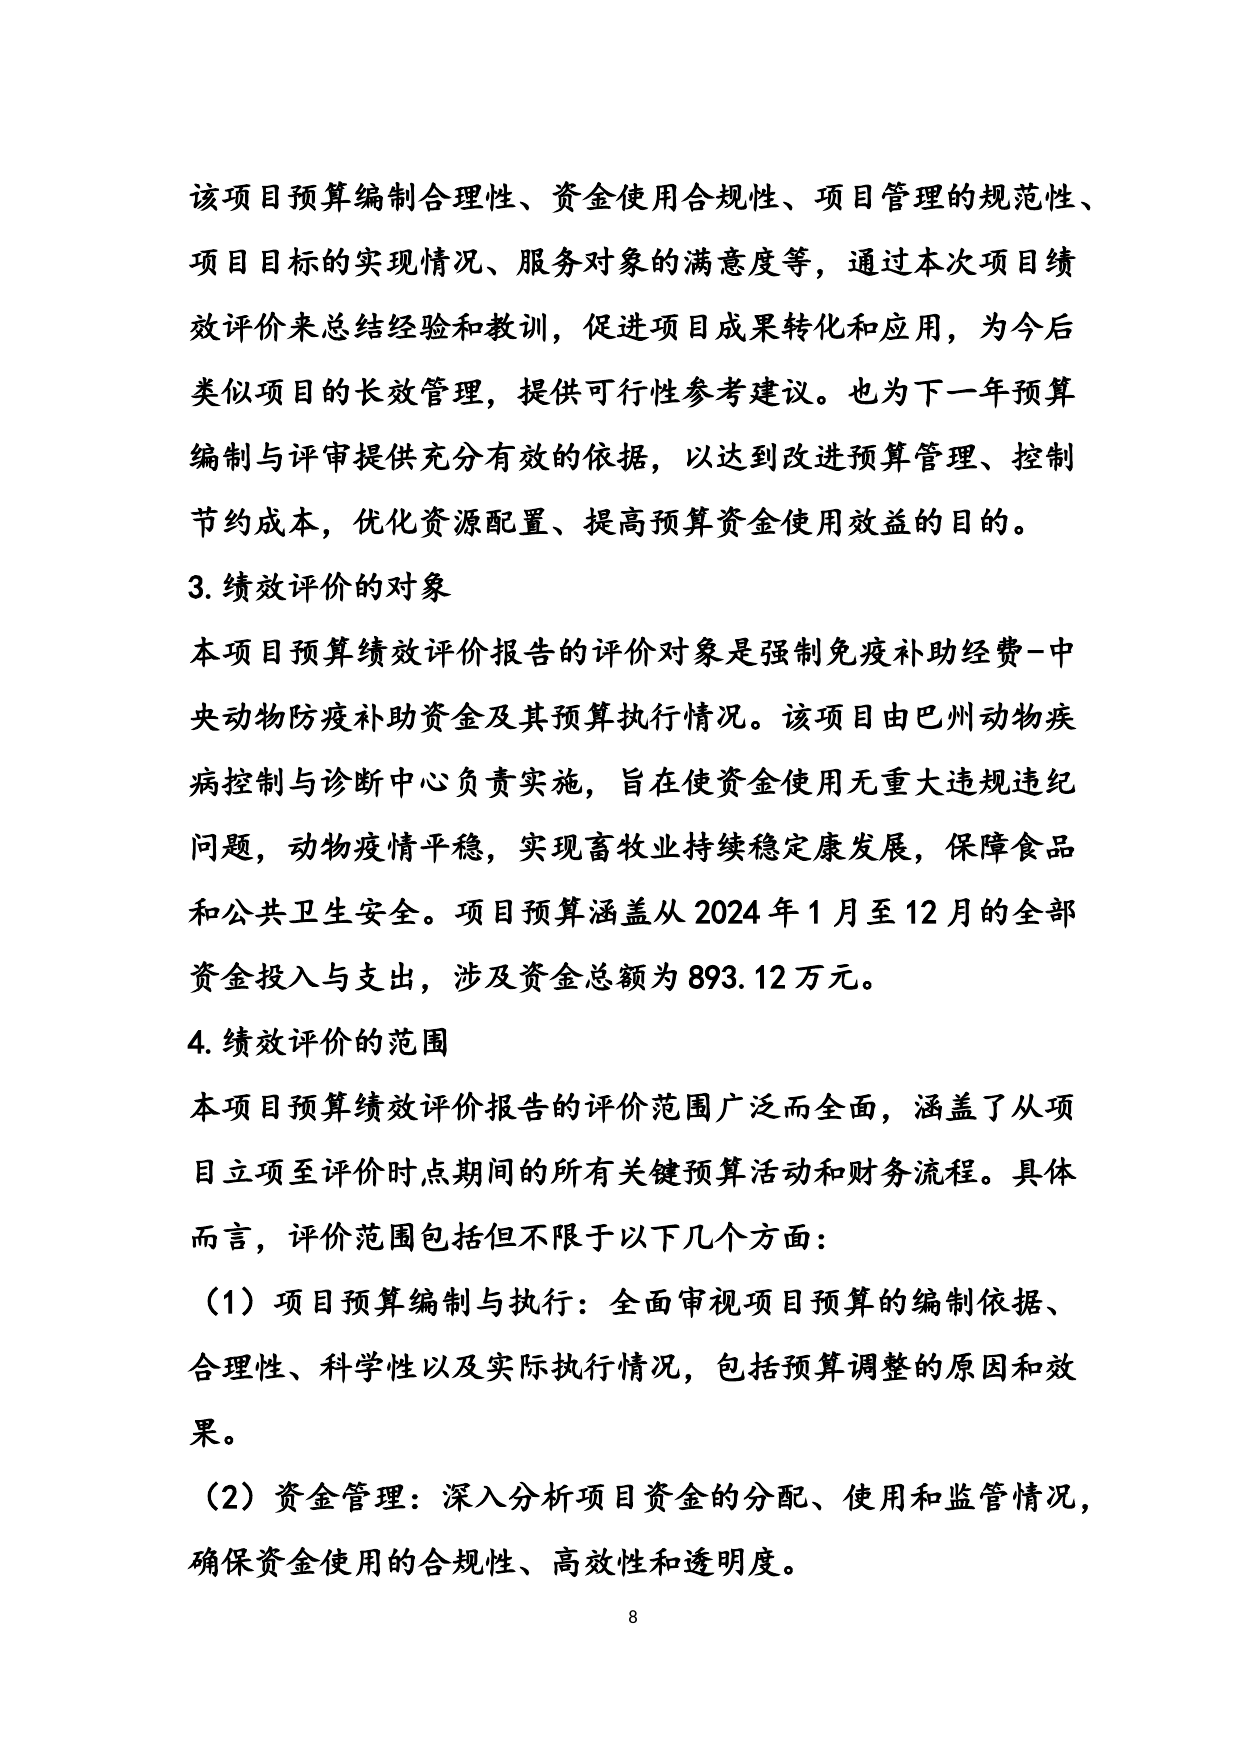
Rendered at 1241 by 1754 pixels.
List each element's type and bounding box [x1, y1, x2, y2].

text [187, 162, 1078, 1592]
